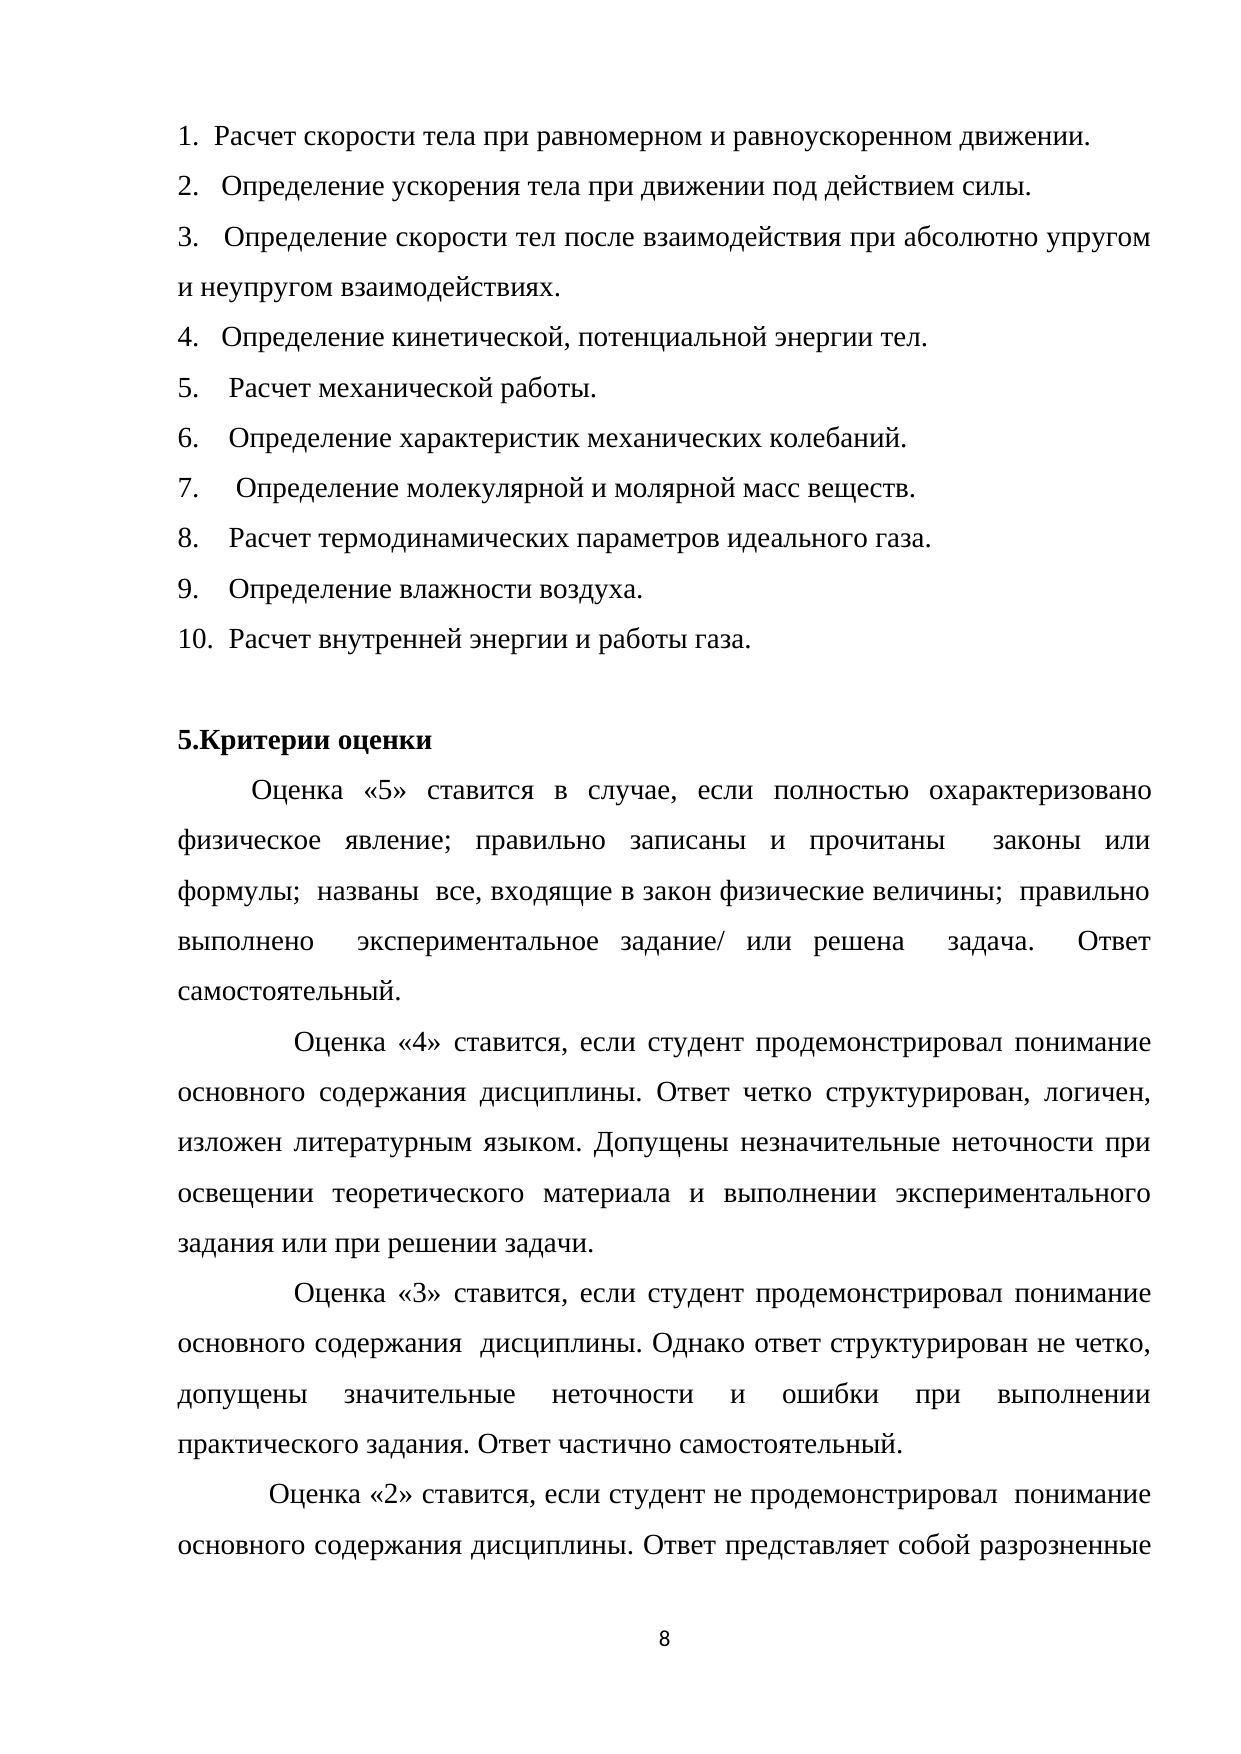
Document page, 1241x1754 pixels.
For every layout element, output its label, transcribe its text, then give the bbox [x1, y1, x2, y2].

text 6. Определение характеристик механических колебаний. [177, 420, 1152, 453]
text Оценка «5» ставится в случае, если полностью охарактеризовано физическое явление; правильно записаны и прочитаны законы или формулы; названы все, входящие в закон физические величины; правильно выполнено экспериментальное задание/ или решена задача. Ответ самостоятельный. [177, 772, 1152, 1007]
text 10. Расчет внутренней энергии и работы газа. [177, 621, 1152, 655]
text Оценка «3» ставится, если студент продемонстрировал понимание основного содержания дисциплины. Однако ответ структурирован не четко, допущены значительные неточности и ошибки при выполнении практического задания. Ответ частично самостоятельный. [177, 1275, 1152, 1460]
text 4. Определение кинетической, потенциальной энергии тел. [177, 319, 1152, 353]
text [177, 1477, 1152, 1560]
text 7. Определение молекулярной и молярной масс веществ. [177, 470, 1152, 504]
text 5.Критерии оценки [177, 722, 1152, 755]
text 2. Определение ускорения тела при движении под действием силы. [177, 168, 1152, 202]
text Оценка «4» ставится, если студент продемонстрировал понимание основного содержания дисциплины. Ответ четко структурирован, логичен, изложен литературным языком. Допущены незначительные неточности при освещении теоретического материала и выполнении экспериментального задания или при решении задачи. [177, 1024, 1152, 1258]
text 5. Расчет механической работы. [177, 370, 1152, 403]
text 8. Расчет термодинамических параметров идеального газа. [177, 521, 1152, 554]
text 3. Определение скорости тел после взаимодействия при абсолютно упругом и неупругом взаимодействиях. [177, 219, 1152, 303]
text 9. Определение влажности воздуха. [177, 571, 1152, 604]
text 1. Расчет скорости тела при равномерном и равноускоренном движении. [177, 118, 1152, 152]
